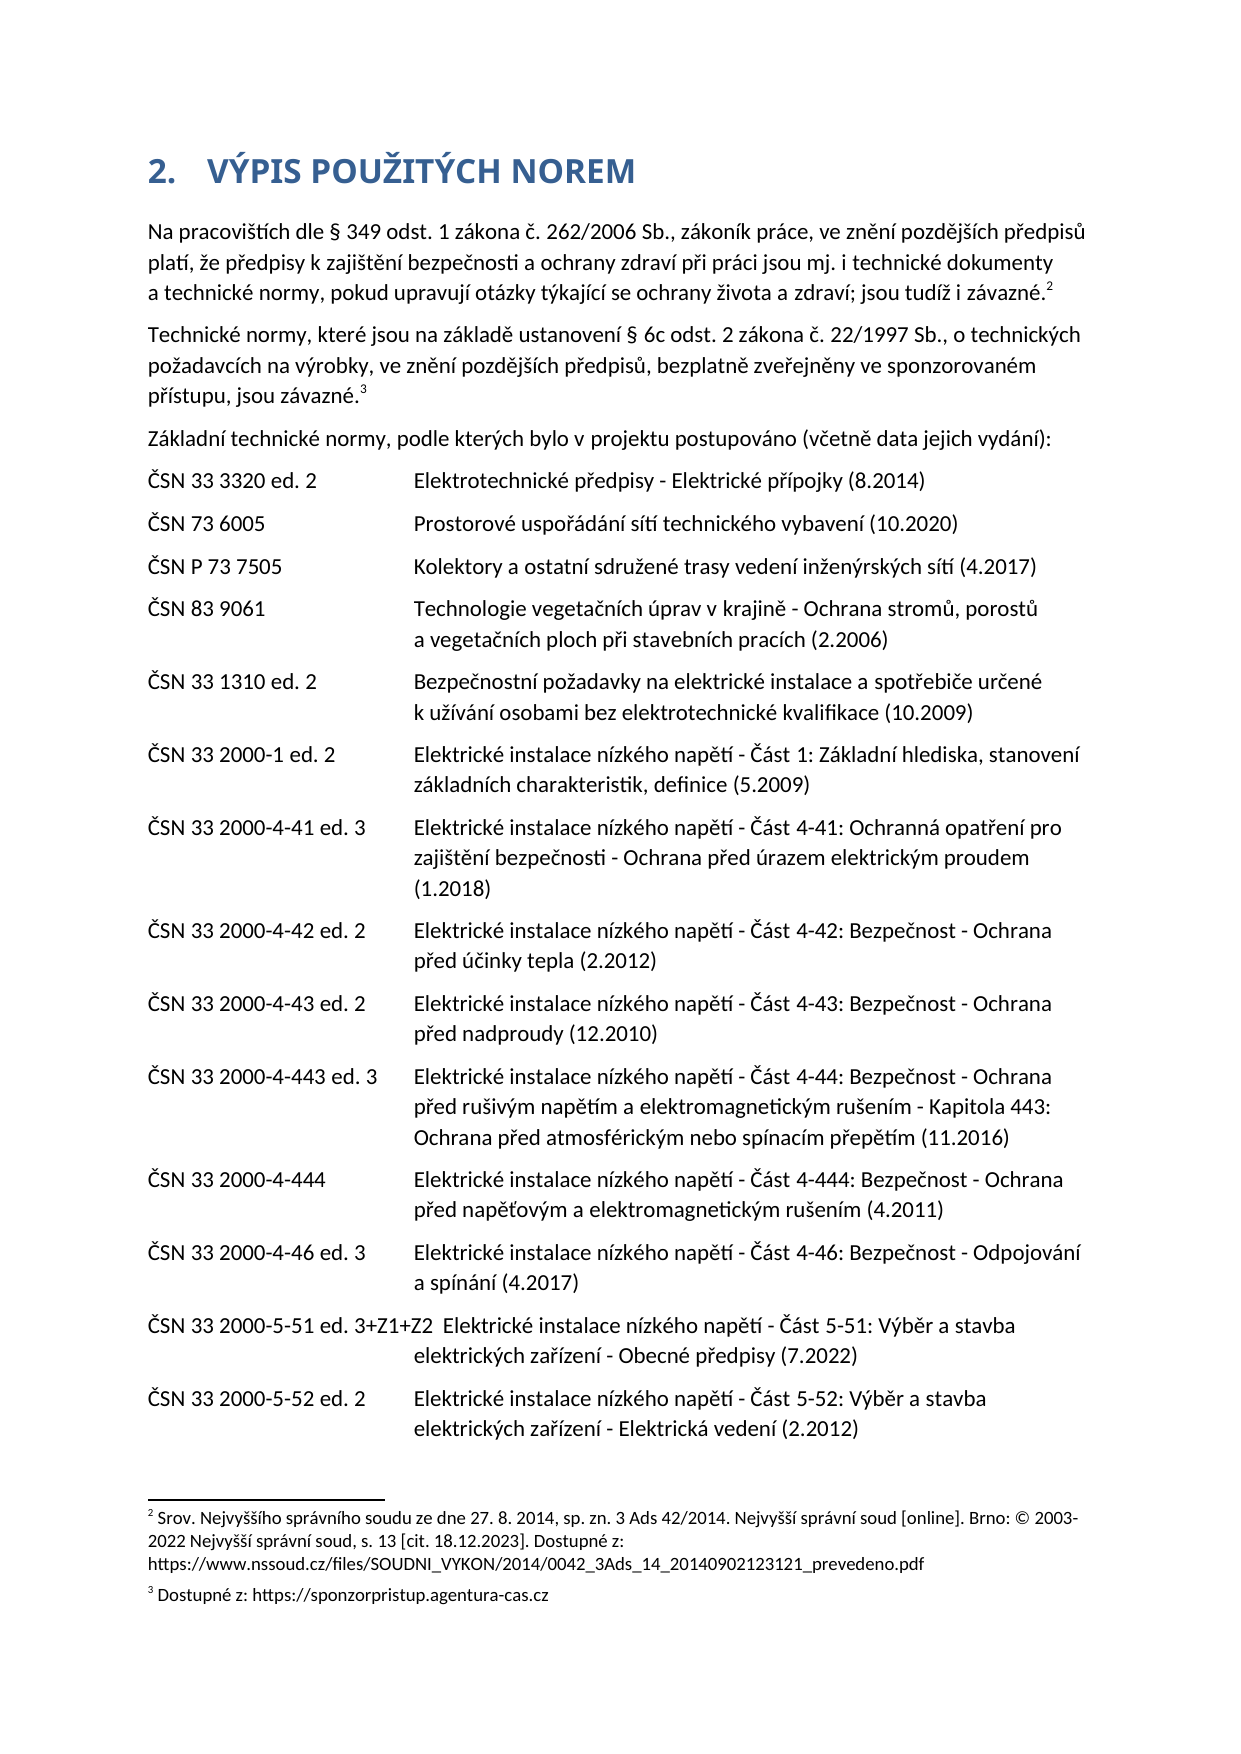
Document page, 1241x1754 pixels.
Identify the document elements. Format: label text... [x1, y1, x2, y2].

text Na pracovištích dle § 349 odst. 1 zákona č. 262/2006 Sb., zákoník práce, ve znění pozdějších předpisů platí, že předpisy k zajištění bezpečnosti a ochrany zdraví při práci jsou mj. i technické dokumenty a technické normy, pokud upravují otázky týkající se ochrany života a zdraví; jsou tudíž i závazné. [148, 217, 1092, 306]
text ČSN 33 2000-4-443 ed. 3 Elektrické instalace nízkého napětí - Část 4-44: Bezpečnost - Ochrana před rušivým napětím a elektromagnetickým rušením - Kapitola 443: Ochrana před atmosférickým nebo spínacím přepětím (11.2016) [148, 1062, 1092, 1151]
text ČSN 73 6005 Prostorové uspořádání sítí technického vybavení (10.2020) [148, 509, 1092, 537]
text ČSN 83 9061 Technologie vegetačních úprav v krajině - Ochrana stromů, porostů a vegetačních ploch při stavebních pracích (2.2006) [148, 594, 1092, 653]
text ČSN 33 2000-5-51 ed. 3+Z1+Z2 Elektrické instalace nízkého napětí - Část 5-51: Výběr a stavba elektrických zařízení - Obecné předpisy (7.2022) [148, 1311, 1092, 1369]
text ČSN 33 2000-1 ed. 2 Elektrické instalace nízkého napětí - Část 1: Základní hlediska, stanovení základních charakteristik, definice (5.2009) [148, 740, 1092, 799]
subtitle VÝPIS POUŽITÝCH NOREM [148, 148, 1092, 193]
text Technické normy, které jsou na základě ustanovení § 6c odst. 2 zákona č. 22/1997 Sb., o technických požadavcích na výrobky, ve znění pozdějších předpisů, bezplatně zveřejněny ve sponzorovaném přístupu, jsou závazné. [148, 321, 1092, 409]
text ČSN 33 1310 ed. 2 Bezpečnostní požadavky na elektrické instalace a spotřebiče určené k užívání osobami bez elektrotechnické kvalifikace (10.2009) [148, 667, 1092, 726]
text ČSN 33 2000-4-43 ed. 2 Elektrické instalace nízkého napětí - Část 4-43: Bezpečnost - Ochrana před nadproudy (12.2010) [148, 989, 1092, 1048]
text ČSN 33 2000-5-52 ed. 2 Elektrické instalace nízkého napětí - Část 5-52: Výběr a stavba elektrických zařízení - Elektrická vedení (2.2012) [148, 1384, 1092, 1442]
text ČSN 33 2000-4-46 ed. 3 Elektrické instalace nízkého napětí - Část 4-46: Bezpečnost - Odpojování a spínání (4.2017) [148, 1238, 1092, 1297]
text ČSN P 73 7505 Kolektory a ostatní sdružené trasy vedení inženýrských sítí (4.2017) [148, 552, 1092, 580]
text ČSN 33 2000-4-42 ed. 2 Elektrické instalace nízkého napětí - Část 4-42: Bezpečnost - Ochrana před účinky tepla (2.2012) [148, 916, 1092, 975]
text Základní technické normy, podle kterých bylo v projektu postupováno (včetně data jejich vydání): [148, 424, 1092, 452]
text ČSN 33 3320 ed. 2 Elektrotechnické předpisy - Elektrické přípojky (8.2014) [148, 466, 1092, 494]
text ČSN 33 2000-4-41 ed. 3 Elektrické instalace nízkého napětí - Část 4-41: Ochranná opatření pro zajištění bezpečnosti - Ochrana před úrazem elektrickým proudem (1.2018) [148, 813, 1092, 902]
text ČSN 33 2000-4-444 Elektrické instalace nízkého napětí - Část 4-444: Bezpečnost - Ochrana před napěťovým a elektromagnetickým rušením (4.2011) [148, 1165, 1092, 1224]
